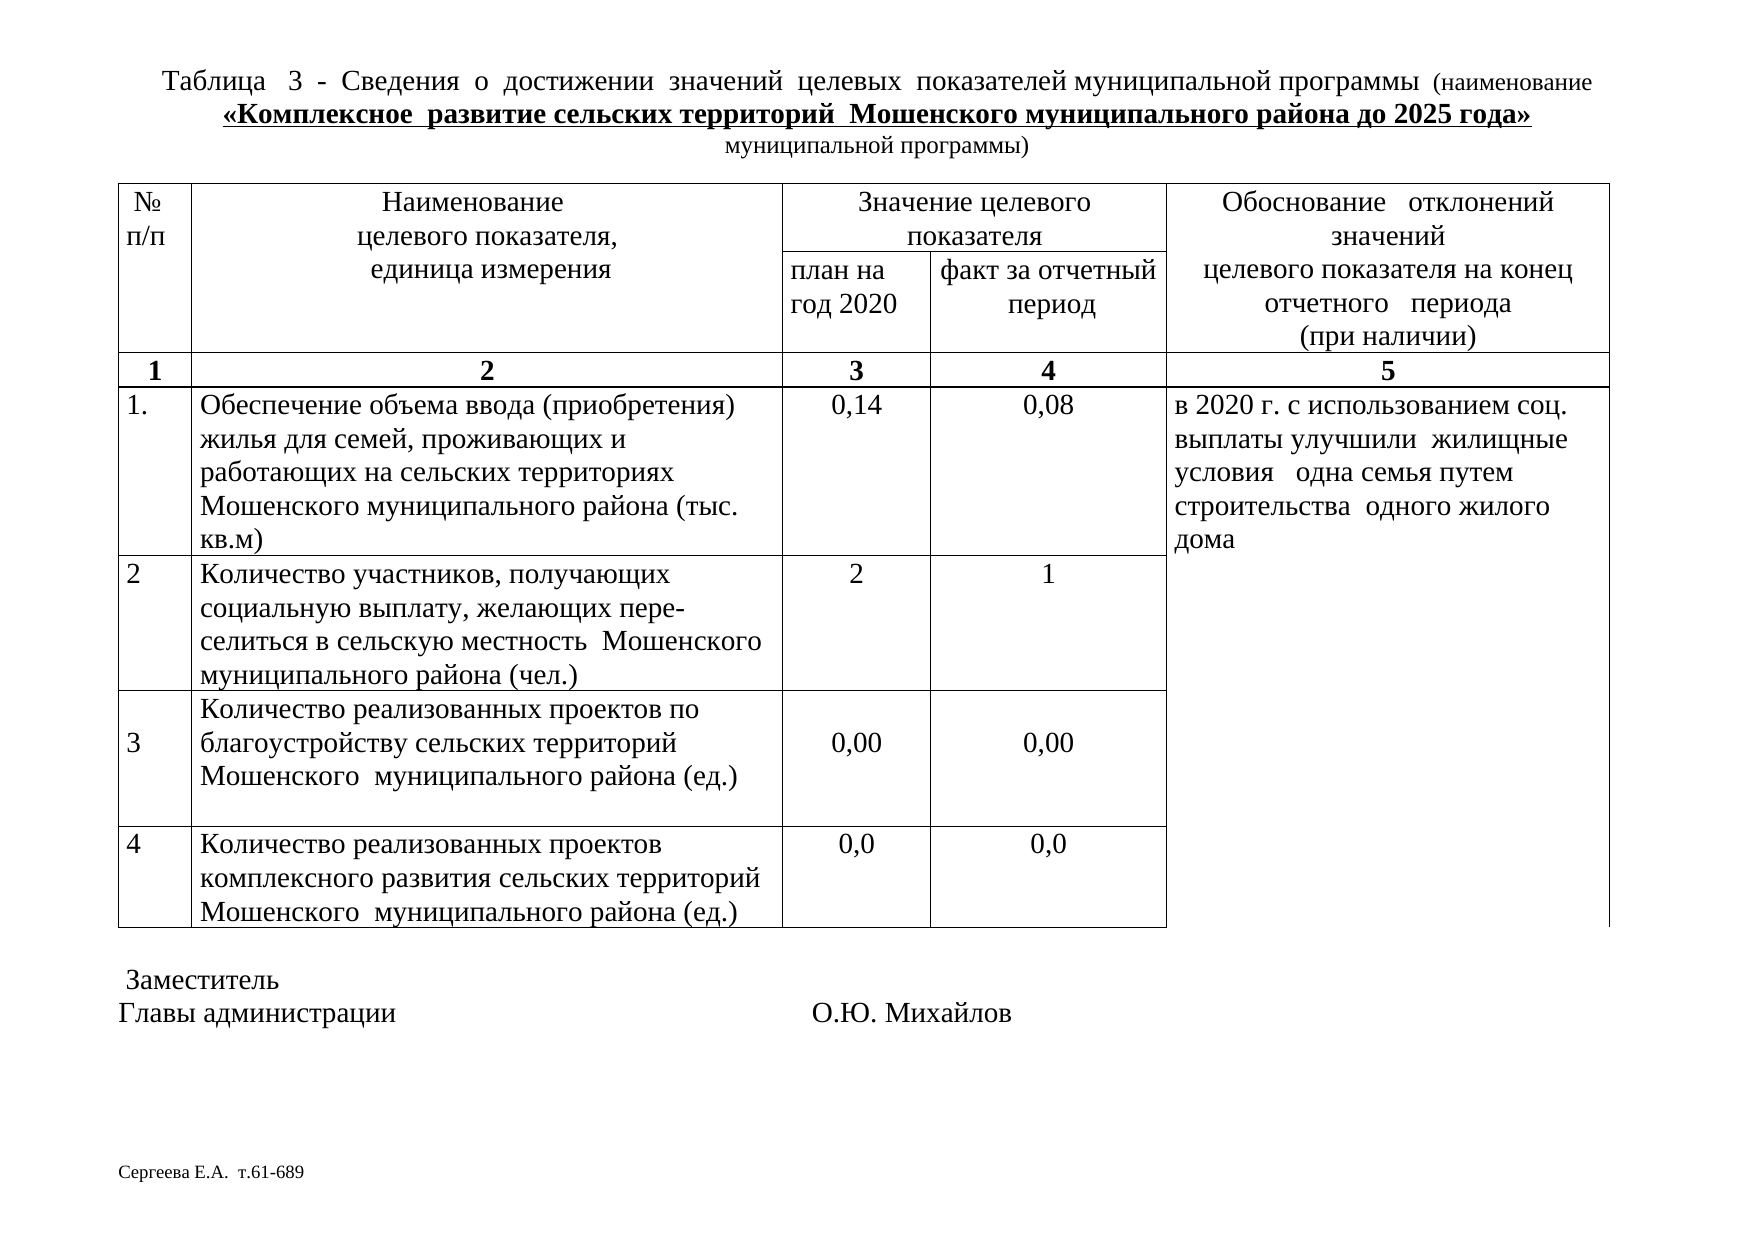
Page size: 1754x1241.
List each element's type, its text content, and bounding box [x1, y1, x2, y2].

table_cell Обеспечение объема ввода (приобретения) жилья для семей, проживающих и работающих на сельских территориях Мошенского муниципального района (тыс. кв.м) [192, 388, 782, 555]
text Таблица 3 - Сведения о достижении значений целевых показателей муниципальной программы (наименование «Комплексное развитие сельских территорий Мошенского муниципального района до 2025 года» [118, 63, 1636, 130]
table_cell факт за отчетный период [931, 252, 1166, 352]
table_cell 4 [119, 827, 191, 927]
table_cell 3 [783, 353, 930, 386]
table_cell Количество участников, получающих социальную выплату, желающих пере-селиться в сельскую местность Мошенского муниципального района (чел.) [192, 556, 782, 690]
table_cell 0,00 [931, 691, 1166, 826]
table_cell 2 [783, 556, 930, 690]
table_header Обоснование отклонений значений целевого показателя на конец отчетного периода (при наличии) [1167, 184, 1609, 352]
text муниципальной программы) [118, 130, 1636, 159]
table_cell 5 [1167, 353, 1609, 386]
text Главы администрации О.Ю. Михайлов [118, 995, 1636, 1029]
table_cell 1 [119, 353, 191, 386]
table_cell 0,08 [931, 388, 1166, 555]
table_cell план на год 2020 [783, 252, 930, 352]
table_cell Количество реализованных проектов по благоустройству сельских территорий Мошенского муниципального района (ед.) [192, 691, 782, 826]
table_cell 3 [119, 691, 191, 826]
table_cell в 2020 г. с использованием соц. выплаты улучшили жилищные условия одна семья путем строительства одного жилого дома [1167, 388, 1609, 927]
table_cell 0,00 [783, 691, 930, 826]
table_cell 0,14 [783, 388, 930, 555]
table_cell 0,0 [783, 827, 930, 927]
table_cell 1. [119, 388, 191, 555]
table_cell 1 [931, 556, 1166, 690]
table_cell 2 [119, 556, 191, 690]
table_header Наименование целевого показателя, единица измерения [192, 184, 782, 352]
text Сергеева Е.А. т.61-689 [118, 1161, 1636, 1182]
table_cell 4 [931, 353, 1166, 386]
table_cell 0,0 [931, 827, 1166, 927]
table_header Значение целевого показателя [783, 184, 1166, 251]
text Заместитель [118, 962, 1636, 995]
table_cell Количество реализованных проектов комплексного развития сельских территорий Мошенского муниципального района (ед.) [192, 827, 782, 927]
table_cell 2 [192, 353, 782, 386]
table_header № п/п [119, 184, 191, 352]
